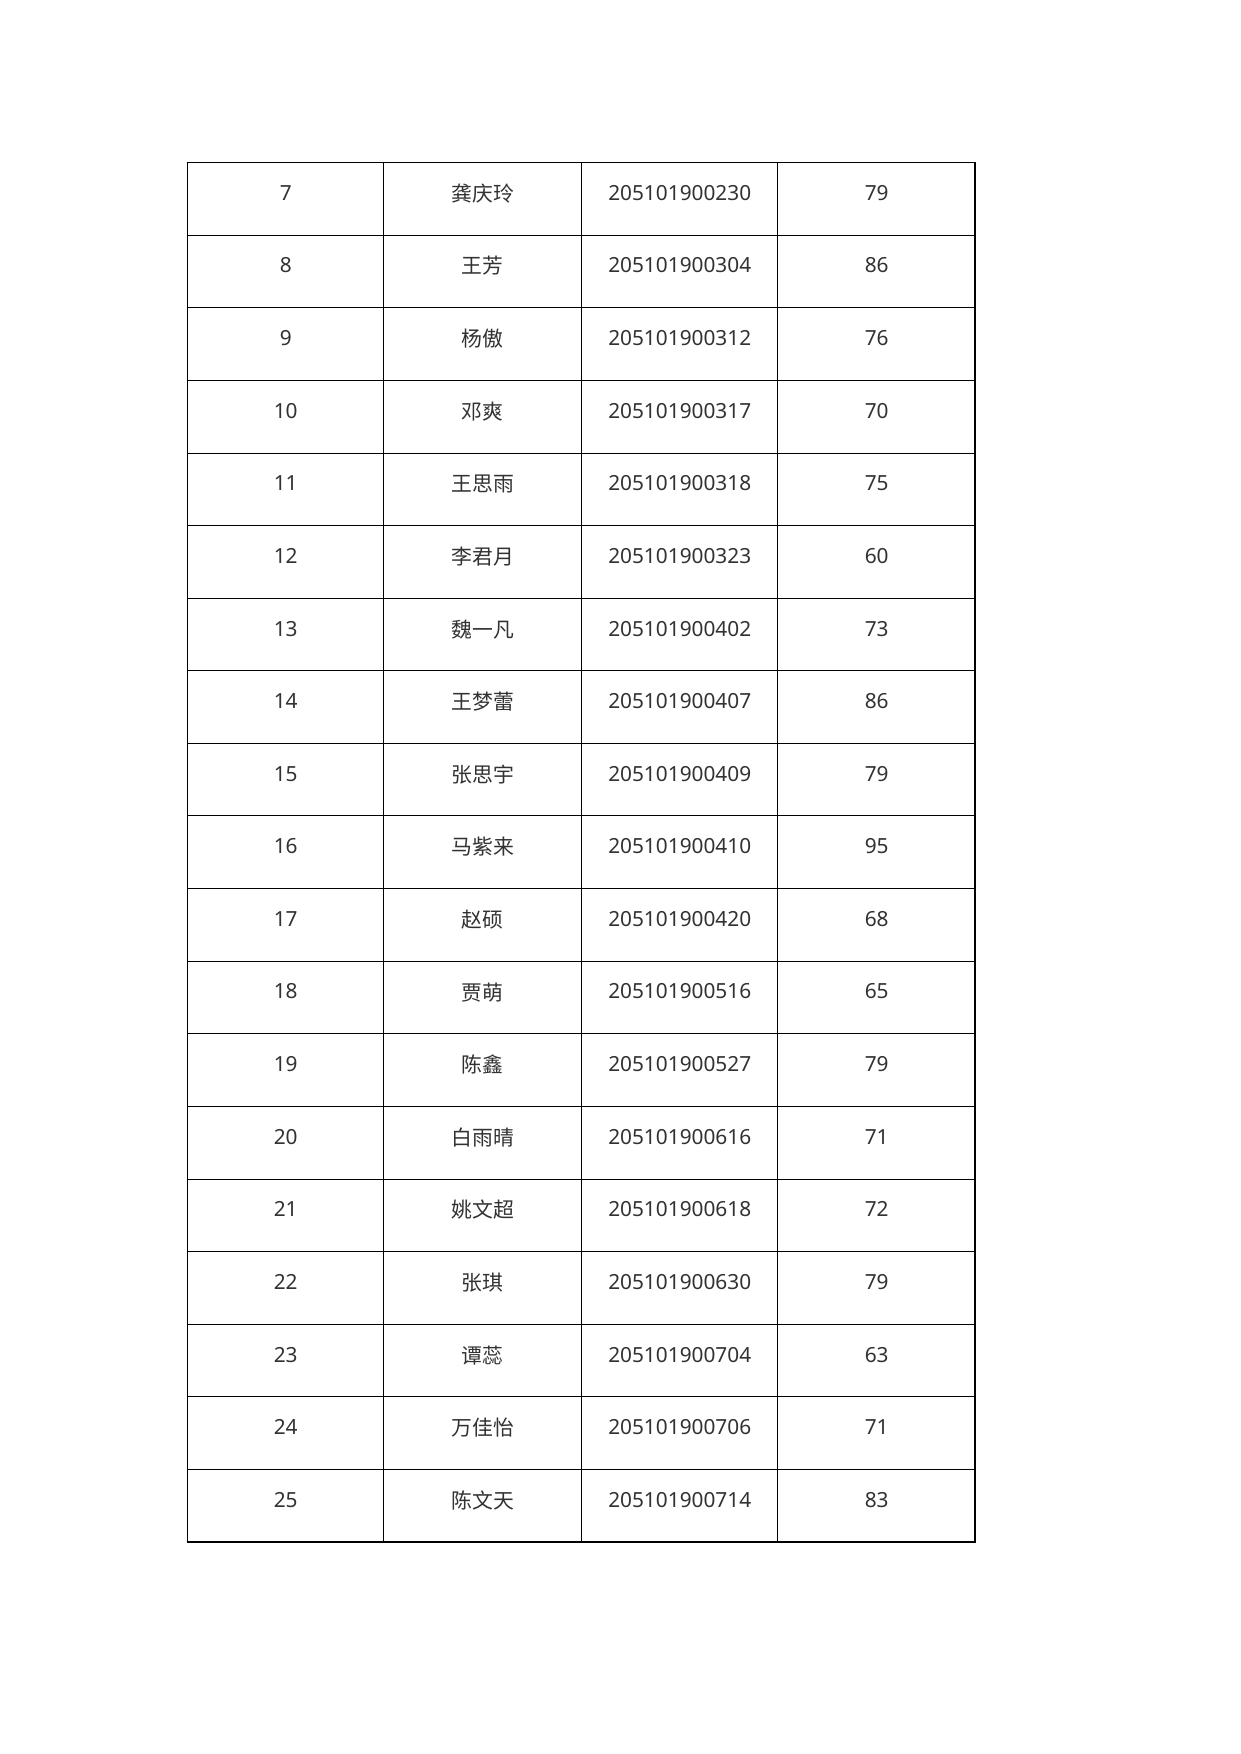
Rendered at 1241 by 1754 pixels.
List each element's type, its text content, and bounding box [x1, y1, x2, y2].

table_cell 205101900230 [582, 163, 777, 234]
table_cell 65 [778, 962, 974, 1033]
table_cell 70 [778, 381, 974, 452]
table_cell 205101900704 [582, 1325, 777, 1396]
table_cell 24 [188, 1397, 383, 1469]
table_cell 25 [188, 1470, 383, 1541]
table_cell 张思宇 [384, 744, 581, 815]
table_cell 19 [188, 1034, 383, 1106]
table_cell 83 [778, 1470, 974, 1541]
table_cell 10 [188, 381, 383, 452]
table_cell 20 [188, 1107, 383, 1178]
table_cell 76 [778, 308, 974, 380]
table_cell 205101900630 [582, 1252, 777, 1324]
table_cell 205101900618 [582, 1180, 777, 1251]
table_cell 张琪 [384, 1252, 581, 1324]
table_cell 205101900706 [582, 1397, 777, 1469]
table_cell 白雨晴 [384, 1107, 581, 1178]
table_cell 谭蕊 [384, 1325, 581, 1396]
table_cell 贾萌 [384, 962, 581, 1033]
table_cell 79 [778, 744, 974, 815]
table_cell 12 [188, 526, 383, 598]
table_cell 8 [188, 236, 383, 307]
table_cell 赵硕 [384, 889, 581, 961]
table_cell 陈文天 [384, 1470, 581, 1541]
table_cell 205101900318 [582, 454, 777, 525]
table_cell 18 [188, 962, 383, 1033]
table_cell 205101900323 [582, 526, 777, 598]
table_cell 7 [188, 163, 383, 234]
table_cell 205101900410 [582, 816, 777, 888]
table_cell 13 [188, 599, 383, 670]
table_cell 杨傲 [384, 308, 581, 380]
table_cell 15 [188, 744, 383, 815]
table_cell 魏一凡 [384, 599, 581, 670]
table_cell 71 [778, 1397, 974, 1469]
table_cell 63 [778, 1325, 974, 1396]
table_cell 79 [778, 1252, 974, 1324]
table_cell 李君月 [384, 526, 581, 598]
table_cell 14 [188, 671, 383, 743]
table_cell 马紫来 [384, 816, 581, 888]
table_cell 205101900312 [582, 308, 777, 380]
table_cell 79 [778, 163, 974, 234]
table_cell 72 [778, 1180, 974, 1251]
table_cell 王思雨 [384, 454, 581, 525]
table_cell 205101900516 [582, 962, 777, 1033]
table_cell 23 [188, 1325, 383, 1396]
table_cell 68 [778, 889, 974, 961]
table_cell 17 [188, 889, 383, 961]
table_cell 16 [188, 816, 383, 888]
table_cell 王芳 [384, 236, 581, 307]
table_cell 205101900304 [582, 236, 777, 307]
table_cell 95 [778, 816, 974, 888]
table_cell 9 [188, 308, 383, 380]
table_cell 205101900402 [582, 599, 777, 670]
table_cell 22 [188, 1252, 383, 1324]
table_cell 万佳怡 [384, 1397, 581, 1469]
table_cell 75 [778, 454, 974, 525]
table_cell 79 [778, 1034, 974, 1106]
table_cell 王梦蕾 [384, 671, 581, 743]
table_cell 龚庆玲 [384, 163, 581, 234]
table_cell 86 [778, 236, 974, 307]
table_cell 205101900616 [582, 1107, 777, 1178]
table_cell 86 [778, 671, 974, 743]
table_cell 21 [188, 1180, 383, 1251]
table_cell 205101900409 [582, 744, 777, 815]
table_cell 陈鑫 [384, 1034, 581, 1106]
table_cell 邓爽 [384, 381, 581, 452]
table_cell 205101900714 [582, 1470, 777, 1541]
table_cell 姚文超 [384, 1180, 581, 1251]
table_cell 205101900317 [582, 381, 777, 452]
table_cell 205101900407 [582, 671, 777, 743]
table_cell 205101900527 [582, 1034, 777, 1106]
table_cell 11 [188, 454, 383, 525]
table_cell 73 [778, 599, 974, 670]
table_cell 60 [778, 526, 974, 598]
table_cell 205101900420 [582, 889, 777, 961]
table_cell 71 [778, 1107, 974, 1178]
